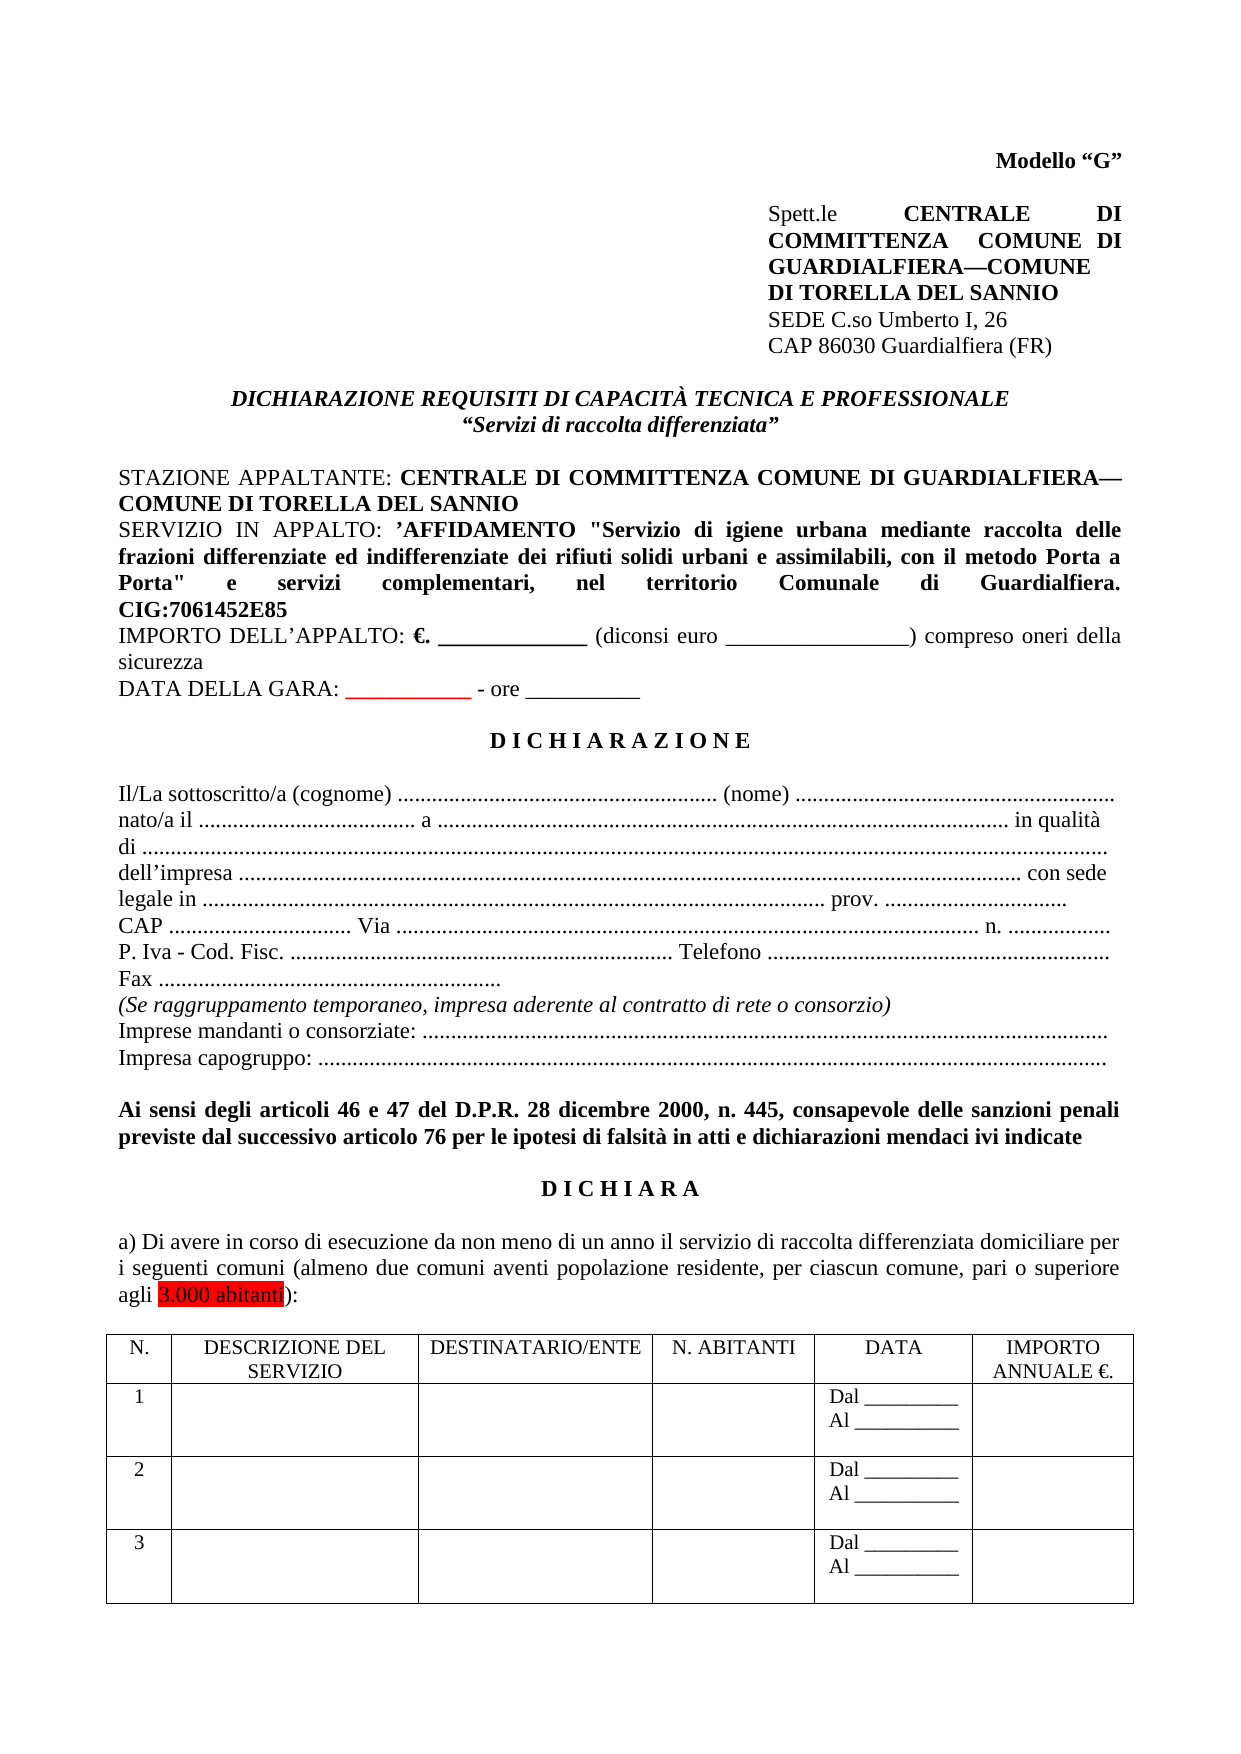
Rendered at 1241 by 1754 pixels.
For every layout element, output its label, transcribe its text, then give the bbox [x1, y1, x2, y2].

text legale in ............................................................................................................. prov. ................................ [118, 886, 1122, 912]
table_cell 2 [107, 1457, 171, 1529]
text di ......................................................................................................................................................................... [118, 833, 1122, 859]
table_cell [172, 1384, 418, 1456]
table_cell 3 [107, 1530, 171, 1602]
table_cell [653, 1530, 814, 1602]
table_cell [172, 1530, 418, 1602]
text Impresa capogruppo: .......................................................................................................................................... [118, 1044, 1122, 1070]
text nato/a il ...................................... a .................................................................................................... in qualità [118, 806, 1122, 833]
text Modello “G” [118, 148, 1122, 174]
table_cell [973, 1530, 1133, 1602]
table_cell 1 [107, 1384, 171, 1456]
text SERVIZIO IN APPALTO: ’AFFIDAMENTO "Servizio di igiene urbana mediante raccolta delle frazioni differenziate ed indifferenziate dei rifiuti solidi urbani e assimilabili, con il metodo Porta a Porta" e servizi complementari, nel territorio Comunale di Guardialfiera. CIG:7061452E85 [118, 517, 1122, 622]
table_cell [419, 1384, 652, 1456]
table_cell [973, 1384, 1133, 1456]
text a) Di avere in corso di esecuzione da non meno di un anno il servizio di raccolta differenziata domiciliare per i seguenti comuni (almeno due comuni aventi popolazione residente, per ciascun comune, pari o superiore agli 3.000 abitanti): [118, 1228, 1122, 1307]
table_cell [419, 1530, 652, 1602]
text dell’impresa ......................................................................................................................................... con sede [118, 859, 1122, 886]
table_header N. [107, 1335, 171, 1383]
text IMPORTO DELL’APPALTO: €. _____________ (diconsi euro ________________) compreso oneri della sicurezza [118, 622, 1122, 675]
text D I C H I A R A Z I O N E [118, 727, 1122, 754]
text Il/La sottoscritto/a (cognome) ........................................................ (nome) ........................................................ [118, 780, 1122, 806]
text Fax ............................................................ [118, 964, 1122, 991]
table_header DATA [815, 1335, 972, 1383]
table_cell [419, 1457, 652, 1529]
table_header DESTINATARIO/ENTE [419, 1335, 652, 1383]
table_cell Dal _________ Al __________ [815, 1384, 972, 1456]
text DATA DELLA GARA: ___________ - ore __________ [118, 675, 1122, 701]
table_cell [653, 1457, 814, 1529]
table_cell Dal _________ Al __________ [815, 1530, 972, 1602]
table_cell [653, 1384, 814, 1456]
table_cell Dal _________ Al __________ [815, 1457, 972, 1529]
text P. Iva - Cod. Fisc. ................................................................... Telefono ............................................................ [118, 938, 1122, 964]
text DICHIARAZIONE REQUISITI DI CAPACITÀ TECNICA E PROFESSIONALE [118, 385, 1122, 411]
text Ai sensi degli articoli 46 e 47 del D.P.R. 28 dicembre 2000, n. 445, consapevole delle sanzioni penali previste dal successivo articolo 76 per le ipotesi di falsità in atti e dichiarazioni mendaci ivi indicate [118, 1096, 1122, 1149]
text D I C H I A R A [118, 1175, 1122, 1202]
table_header IMPORTO ANNUALE €. [973, 1335, 1133, 1383]
text SEDE C.so Umberto I, 26 [768, 306, 1122, 332]
table_cell [973, 1457, 1133, 1529]
text CAP ................................ Via ...................................................................................................... n. .................. [118, 912, 1122, 938]
text STAZIONE APPALTANTE: CENTRALE DI COMMITTENZA COMUNE DI GUARDIALFIERA—COMUNE DI TORELLA DEL SANNIO [118, 464, 1122, 517]
text CAP 86030 Guardialfiera (FR) [768, 332, 1122, 358]
text (Se raggruppamento temporaneo, impresa aderente al contratto di rete o consorzio) [118, 991, 1122, 1017]
table_cell [172, 1457, 418, 1529]
text Imprese mandanti o consorziate: ........................................................................................................................ [118, 1017, 1122, 1044]
table_header DESCRIZIONE DEL SERVIZIO [172, 1335, 418, 1383]
table_header N. ABITANTI [653, 1335, 814, 1383]
text Spett.le CENTRALE DI COMMITTENZA COMUNE DI GUARDIALFIERA—COMUNE DI TORELLA DEL SANNIO [768, 200, 1122, 306]
text “Servizi di raccolta differenziata” [118, 411, 1122, 437]
